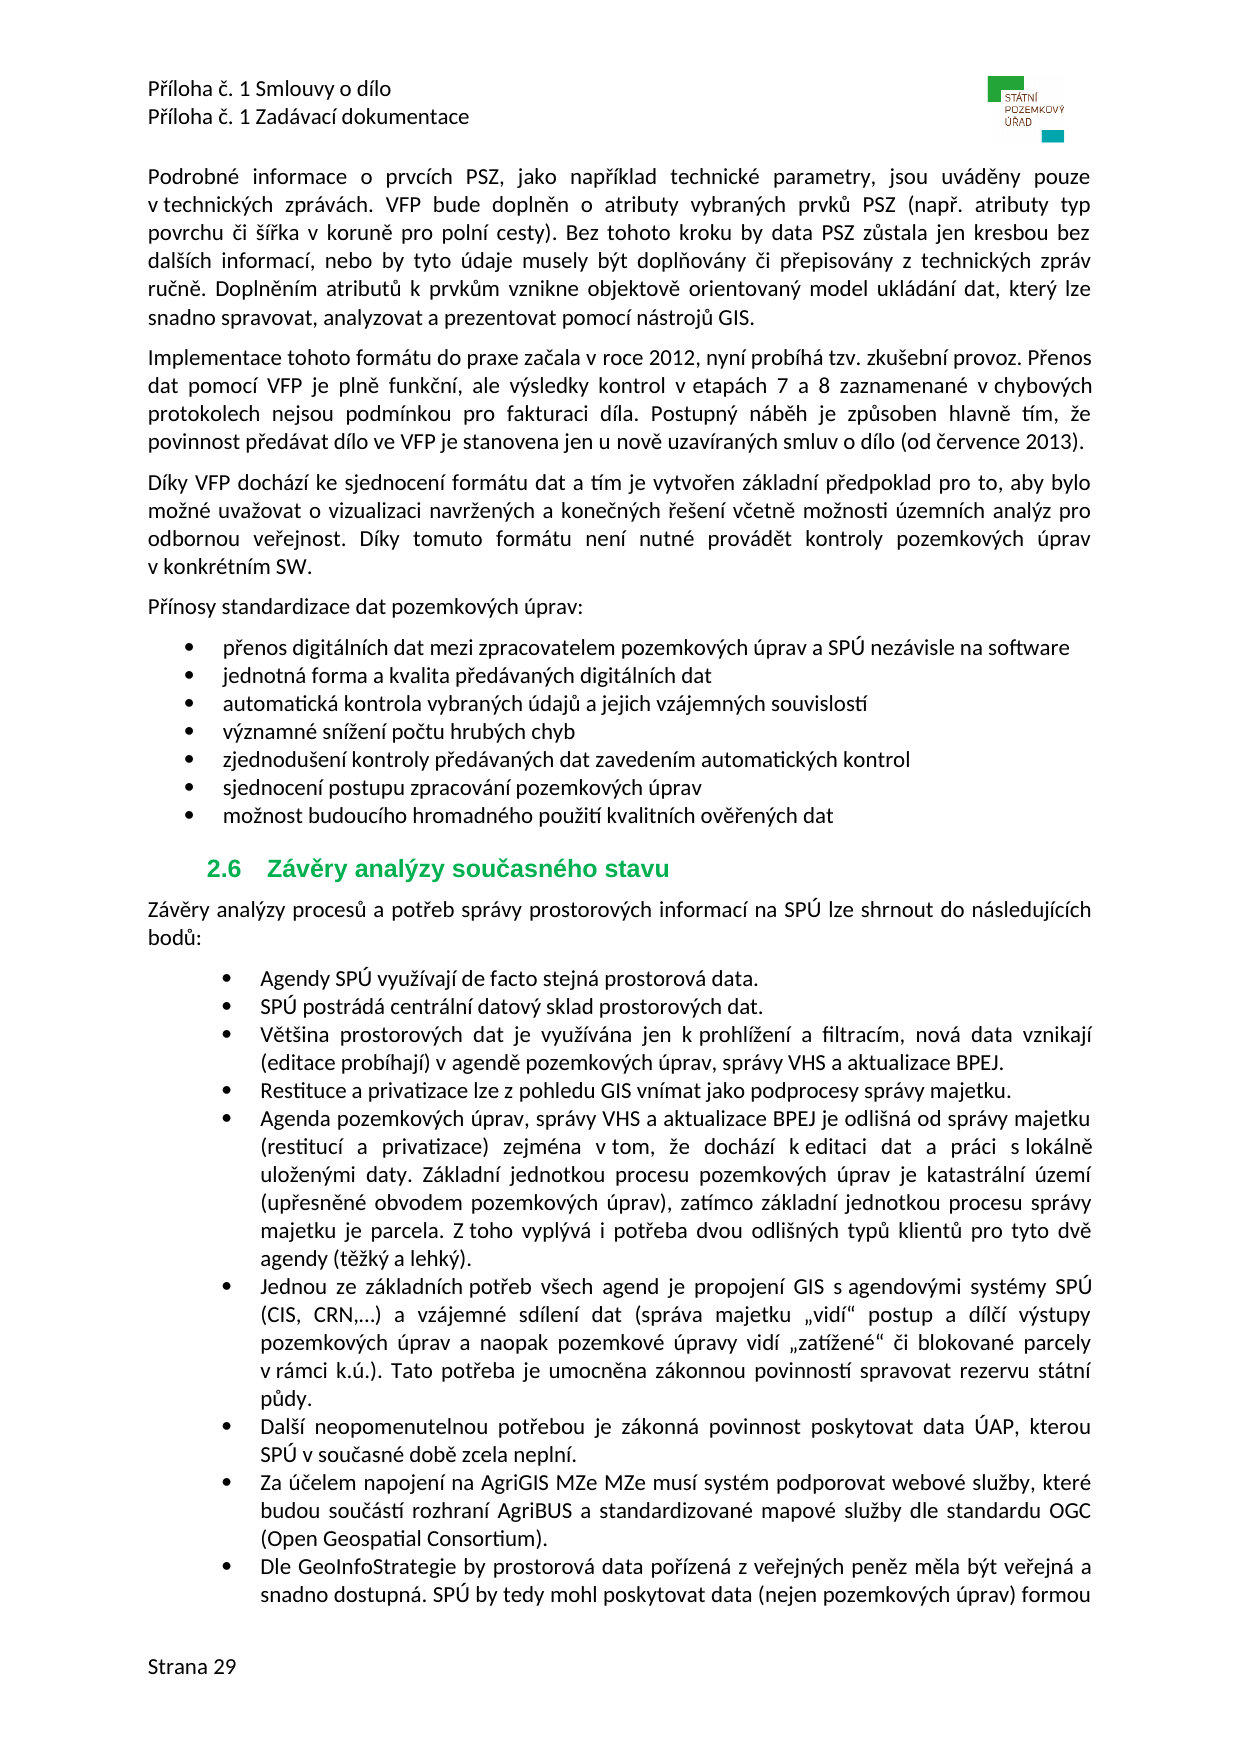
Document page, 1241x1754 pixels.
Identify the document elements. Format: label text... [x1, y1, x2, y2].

list Jednou ze základních potřeb všech agend je propojení GIS s agendovými systémy SPÚ (CIS, CRN,…) a vzájemné sdílení dat (správa majetku „vidí“ postup a dílčí výstupy pozemkových úprav a naopak pozemkové úpravy vidí „zatížené“ či blokované parcely v rámci k.ú.). Tato potřeba je umocněna zákonnou povinností spravovat rezervu státní půdy. [223, 1272, 1093, 1412]
text Přínosy standardizace dat pozemkových úprav: [148, 592, 1093, 620]
text Podrobné informace o prvcích PSZ, jako například technické parametry, jsou uváděny pouze v technických zprávách. VFP bude doplněn o atributy vybraných prvků PSZ (např. atributy typ povrchu či šířka v koruně pro polní cesty). Bez tohoto kroku by data PSZ zůstala jen kresbou bez dalších informací, nebo by tyto údaje musely být doplňovány či přepisovány z technických zpráv ručně. Doplněním atributů k prvkům vznikne objektově orientovaný model ukládání dat, který lze snadno spravovat, analyzovat a prezentovat pomocí nástrojů GIS. [148, 162, 1093, 331]
list Další neopomenutelnou potřebou je zákonná povinnost poskytovat data ÚAP, kterou SPÚ v současné době zcela neplní. [223, 1412, 1093, 1468]
list Restituce a privatizace lze z pohledu GIS vnímat jako podprocesy správy majetku. [223, 1076, 1093, 1104]
list sjednocení postupu zpracování pozemkových úprav [185, 773, 1093, 801]
list zjednodušení kontroly předávaných dat zavedením automatických kontrol [185, 745, 1093, 773]
list automatická kontrola vybraných údajů a jejich vzájemných souvislostí [185, 689, 1093, 717]
list SPÚ postrádá centrální datový sklad prostorových dat. [223, 992, 1093, 1020]
list jednotná forma a kvalita předávaných digitálních dat [185, 661, 1093, 689]
list Agenda pozemkových úprav, správy VHS a aktualizace BPEJ je odlišná od správy majetku (restitucí a privatizace) zejména v tom, že dochází k editaci dat a práci s lokálně uloženými daty. Základní jednotkou procesu pozemkových úprav je katastrální území (upřesněné obvodem pozemkových úprav), zatímco základní jednotkou procesu správy majetku je parcela. Z toho vyplývá i potřeba dvou odlišných typů klientů pro tyto dvě agendy (těžký a lehký). [223, 1104, 1093, 1272]
text Díky VFP dochází ke sjednocení formátu dat a tím je vytvořen základní předpoklad pro to, aby bylo možné uvažovat o vizualizaci navržených a konečných řešení včetně možnosti územních analýz pro odbornou veřejnost. Díky tomuto formátu není nutné provádět kontroly pozemkových úprav v konkrétním SW. [148, 468, 1093, 580]
list Za účelem napojení na AgriGIS MZe MZe musí systém podporovat webové služby, které budou součástí rozhraní AgriBUS a standardizované mapové služby dle standardu OGC (Open Geospatial Consortium). [223, 1468, 1093, 1552]
list významné snížení počtu hrubých chyb [185, 717, 1093, 745]
text Implementace tohoto formátu do praxe začala v roce 2012, nyní probíhá tzv. zkušební provoz. Přenos dat pomocí VFP je plně funkční, ale výsledky kontrol v etapách 7 a 8 zaznamenané v chybových protokolech nejsou podmínkou pro fakturaci díla. Postupný náběh je způsoben hlavně tím, že povinnost předávat dílo ve VFP je stanovena jen u nově uzavíraných smluv o dílo (od července 2013). [148, 343, 1093, 455]
list přenos digitálních dat mezi zpracovatelem pozemkových úprav a SPÚ nezávisle na software [185, 633, 1093, 661]
list Většina prostorových dat je využívána jen k prohlížení a filtracím, nová data vznikají (editace probíhají) v agendě pozemkových úprav, správy VHS a aktualizace BPEJ. [223, 1020, 1093, 1076]
picture [987, 75, 1065, 143]
list Agendy SPÚ využívají de facto stejná prostorová data. [223, 964, 1093, 992]
subtitle Závěry analýzy současného stavu [207, 854, 1093, 883]
list možnost budoucího hromadného použití kvalitních ověřených dat [185, 801, 1093, 829]
text Závěry analýzy procesů a potřeb správy prostorových informací na SPÚ lze shrnout do následujících bodů: [148, 895, 1093, 951]
